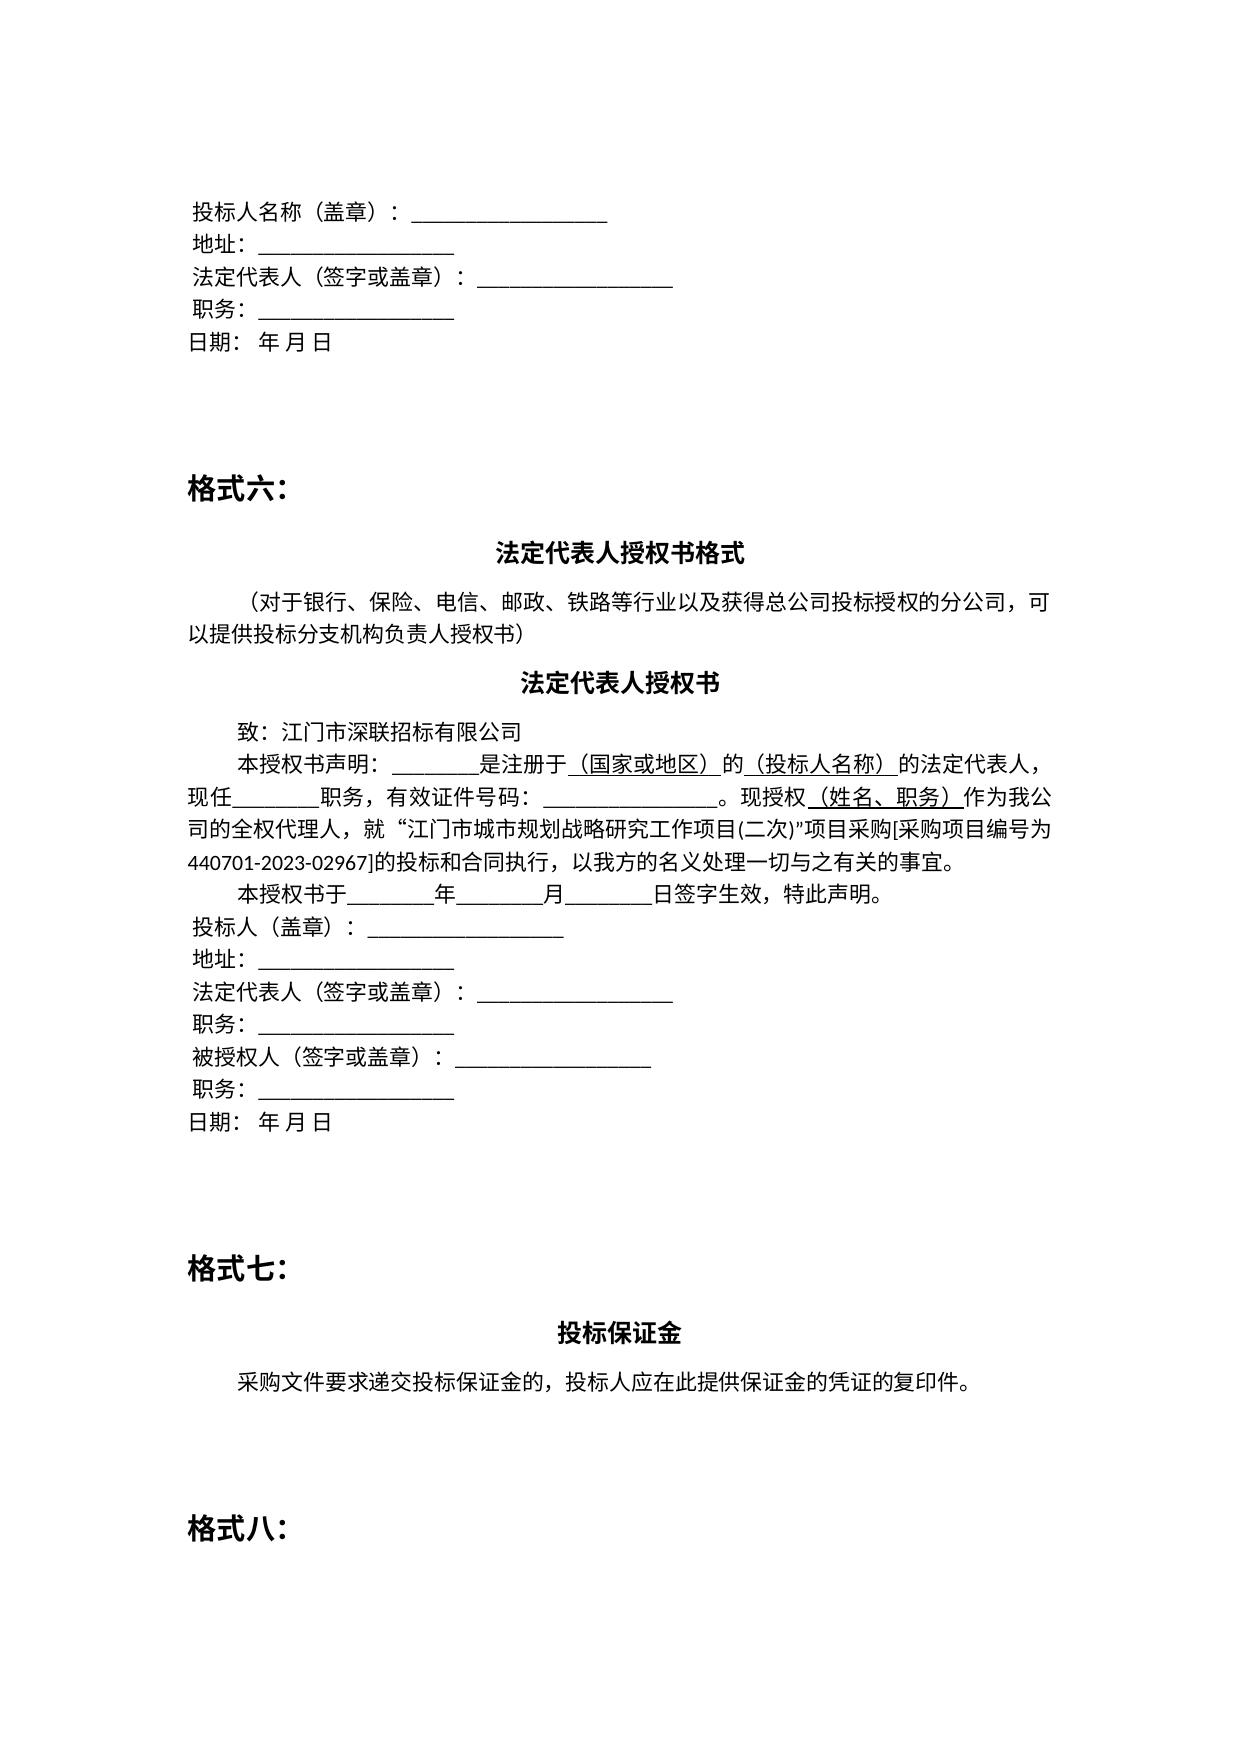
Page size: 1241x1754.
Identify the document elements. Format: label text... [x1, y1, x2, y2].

text 日期： 年 月 日 [187, 324, 1053, 357]
text 格式八： [187, 1494, 1053, 1559]
text 本授权书声明：________是注册于（国家或地区）的（投标人名称）的法定代表人，现任________职务，有效证件号码：________________。现授权（姓名、职务）作为我公司的全权代理人，就“江门市城市规划战略研究工作项目(二次)”项目采购[采购项目编号为440701-2023-02967]的投标和合同执行，以我方的名义处理一切与之有关的事宜。 [187, 747, 1053, 877]
text 采购文件要求递交投标保证金的，投标人应在此提供保证金的凭证的复印件。 [187, 1364, 1053, 1397]
text （对于银行、保险、电信、邮政、铁路等行业以及获得总公司投标授权的分公司，可以提供投标分支机构负责人授权书） [187, 584, 1053, 649]
text 致：江门市深联招标有限公司 [187, 714, 1053, 747]
text 本授权书于________年________月________日签字生效，特此声明。 [187, 877, 1053, 909]
text 职务：__________________ [187, 1007, 1053, 1039]
text 职务：__________________ [187, 292, 1053, 324]
text 法定代表人（签字或盖章）：__________________ [187, 259, 1053, 292]
text 格式六： [187, 454, 1053, 519]
text 法定代表人（签字或盖章）：__________________ [187, 974, 1053, 1007]
text 地址：__________________ [187, 227, 1053, 259]
text 日期： 年 月 日 [187, 1104, 1053, 1137]
text 地址：__________________ [187, 942, 1053, 974]
text 职务：__________________ [187, 1072, 1053, 1104]
text 法定代表人授权书格式 [187, 519, 1053, 584]
text 投标人（盖章）：__________________ [187, 909, 1053, 942]
text 被授权人（签字或盖章）：__________________ [187, 1039, 1053, 1072]
text 格式七： [187, 1234, 1053, 1299]
text 法定代表人授权书 [187, 649, 1053, 714]
text 投标人名称（盖章）：__________________ [187, 194, 1053, 227]
text 投标保证金 [187, 1299, 1053, 1364]
